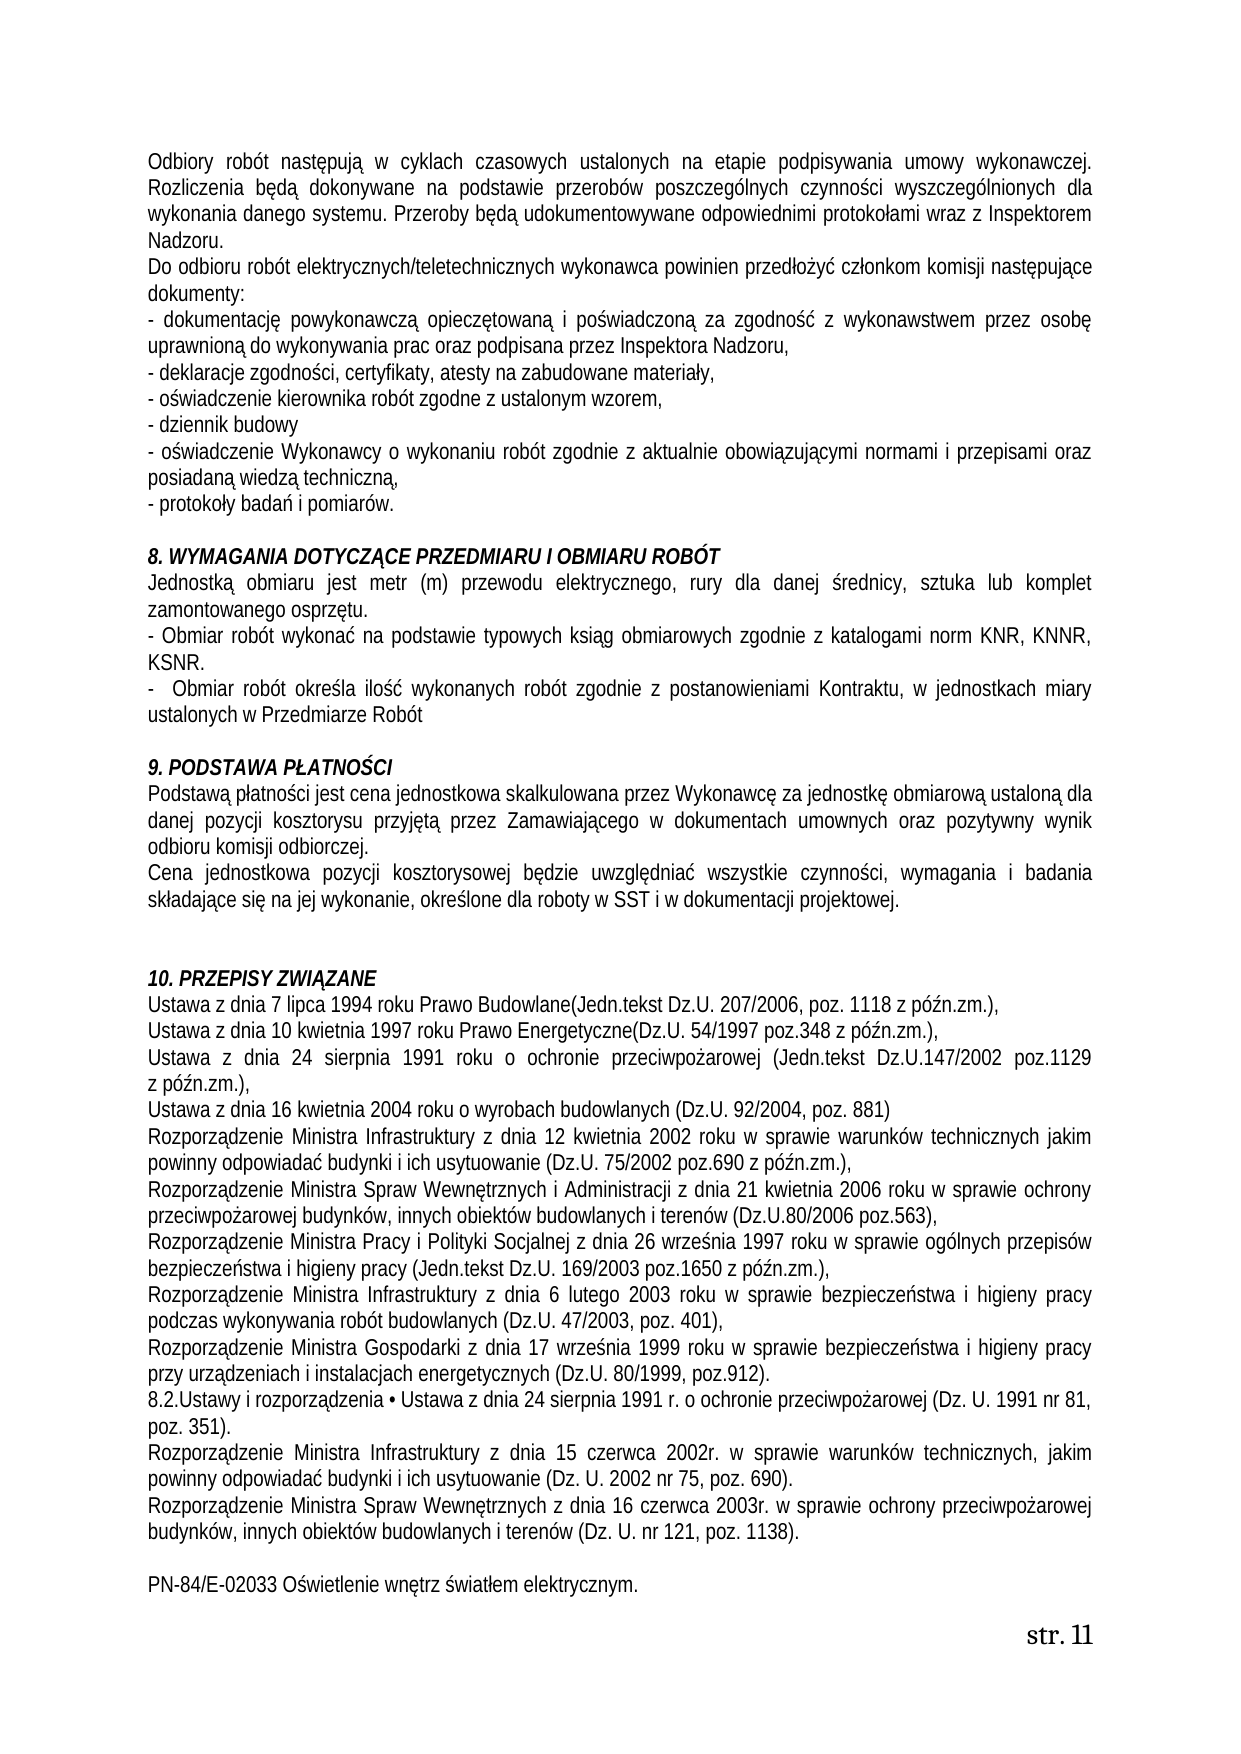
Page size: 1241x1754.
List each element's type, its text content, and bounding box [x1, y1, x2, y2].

text Ustawa z dnia 10 kwietnia 1997 roku Prawo Energetyczne(Dz.U. 54/1997 poz.348 z późn.zm.), [148, 1017, 1092, 1044]
text - Obmiar robót wykonać na podstawie typowych ksiąg obmiarowych zgodnie z katalogami norm KNR, KNNR, KSNR. [148, 622, 1092, 675]
text Ustawa z dnia 7 lipca 1994 roku Prawo Budowlane(Jedn.tekst Dz.U. 207/2006, poz. 1118 z późn.zm.), [148, 991, 1092, 1017]
text Rozporządzenie Ministra Infrastruktury z dnia 12 kwietnia 2002 roku w sprawie warunków technicznych jakim powinny odpowiadać budynki i ich usytuowanie (Dz.U. 75/2002 poz.690 z późn.zm.), [148, 1123, 1092, 1176]
text 8. WYMAGANIA DOTYCZĄCE PRZEDMIARU I OBMIARU ROBÓT [148, 543, 1092, 569]
text - deklaracje zgodności, certyfikaty, atesty na zabudowane materiały, [148, 358, 1092, 385]
text Podstawą płatności jest cena jednostkowa skalkulowana przez Wykonawcę za jednostkę obmiarową ustaloną dla danej pozycji kosztorysu przyjętą przez Zamawiającego w dokumentach umownych oraz pozytywny wynik odbioru komisji odbiorczej. [148, 780, 1092, 859]
text Odbiory robót następują w cyklach czasowych ustalonych na etapie podpisywania umowy wykonawczej. Rozliczenia będą dokonywane na podstawie przerobów poszczególnych czynności wyszczególnionych dla wykonania danego systemu. Przeroby będą udokumentowywane odpowiednimi protokołami wraz z Inspektorem Nadzoru. [148, 148, 1092, 253]
text Ustawa z dnia 16 kwietnia 2004 roku o wyrobach budowlanych (Dz.U. 92/2004, poz. 881) [148, 1096, 1092, 1123]
text PN-84/E-02033 Oświetlenie wnętrz światłem elektrycznym. [148, 1571, 1092, 1597]
text Rozporządzenie Ministra Pracy i Polityki Socjalnej z dnia 26 września 1997 roku w sprawie ogólnych przepisów bezpieczeństwa i higieny pracy (Jedn.tekst Dz.U. 169/2003 poz.1650 z późn.zm.), [148, 1228, 1092, 1281]
text Rozporządzenie Ministra Gospodarki z dnia 17 września 1999 roku w sprawie bezpieczeństwa i higieny pracy przy urządzeniach i instalacjach energetycznych (Dz.U. 80/1999, poz.912). [148, 1334, 1092, 1386]
text - oświadczenie kierownika robót zgodne z ustalonym wzorem, [148, 385, 1092, 411]
text - dokumentację powykonawczą opieczętowaną i poświadczoną za zgodność z wykonawstwem przez osobę uprawnioną do wykonywania prac oraz podpisana przez Inspektora Nadzoru, [148, 306, 1092, 358]
text 9. PODSTAWA PŁATNOŚCI [148, 754, 1092, 780]
text Ustawa z dnia 24 sierpnia 1991 roku o ochronie przeciwpożarowej (Jedn.tekst Dz.U.147/2002 poz.1129 z późn.zm.), [148, 1044, 1092, 1096]
text Rozporządzenie Ministra Infrastruktury z dnia 6 lutego 2003 roku w sprawie bezpieczeństwa i higieny pracy podczas wykonywania robót budowlanych (Dz.U. 47/2003, poz. 401), [148, 1281, 1092, 1334]
text Cena jednostkowa pozycji kosztorysowej będzie uwzględniać wszystkie czynności, wymagania i badania składające się na jej wykonanie, określone dla roboty w SST i w dokumentacji projektowej. [148, 859, 1092, 912]
text Do odbioru robót elektrycznych/teletechnicznych wykonawca powinien przedłożyć członkom komisji następujące dokumenty: [148, 253, 1092, 306]
text - oświadczenie Wykonawcy o wykonaniu robót zgodnie z aktualnie obowiązującymi normami i przepisami oraz posiadaną wiedzą techniczną, [148, 438, 1092, 490]
text Rozporządzenie Ministra Spraw Wewnętrznych i Administracji z dnia 21 kwietnia 2006 roku w sprawie ochrony przeciwpożarowej budynków, innych obiektów budowlanych i terenów (Dz.U.80/2006 poz.563), [148, 1176, 1092, 1228]
text - Obmiar robót określa ilość wykonanych robót zgodnie z postanowieniami Kontraktu, w jednostkach miary ustalonych w Przedmiarze Robót [148, 675, 1092, 727]
text 10. PRZEPISY ZWIĄZANE [148, 965, 1092, 991]
text 8.2.Ustawy i rozporządzenia • Ustawa z dnia 24 sierpnia 1991 r. o ochronie przeciwpożarowej (Dz. U. 1991 nr 81, poz. 351). [148, 1386, 1092, 1439]
text - dziennik budowy [148, 411, 1092, 438]
text Jednostką obmiaru jest metr (m) przewodu elektrycznego, rury dla danej średnicy, sztuka lub komplet zamontowanego osprzętu. [148, 569, 1092, 622]
text Rozporządzenie Ministra Infrastruktury z dnia 15 czerwca 2002r. w sprawie warunków technicznych, jakim powinny odpowiadać budynki i ich usytuowanie (Dz. U. 2002 nr 75, poz. 690). [148, 1439, 1092, 1492]
text - protokoły badań i pomiarów. [148, 490, 1092, 517]
text Rozporządzenie Ministra Spraw Wewnętrznych z dnia 16 czerwca 2003r. w sprawie ochrony przeciwpożarowej budynków, innych obiektów budowlanych i terenów (Dz. U. nr 121, poz. 1138). [148, 1492, 1092, 1544]
